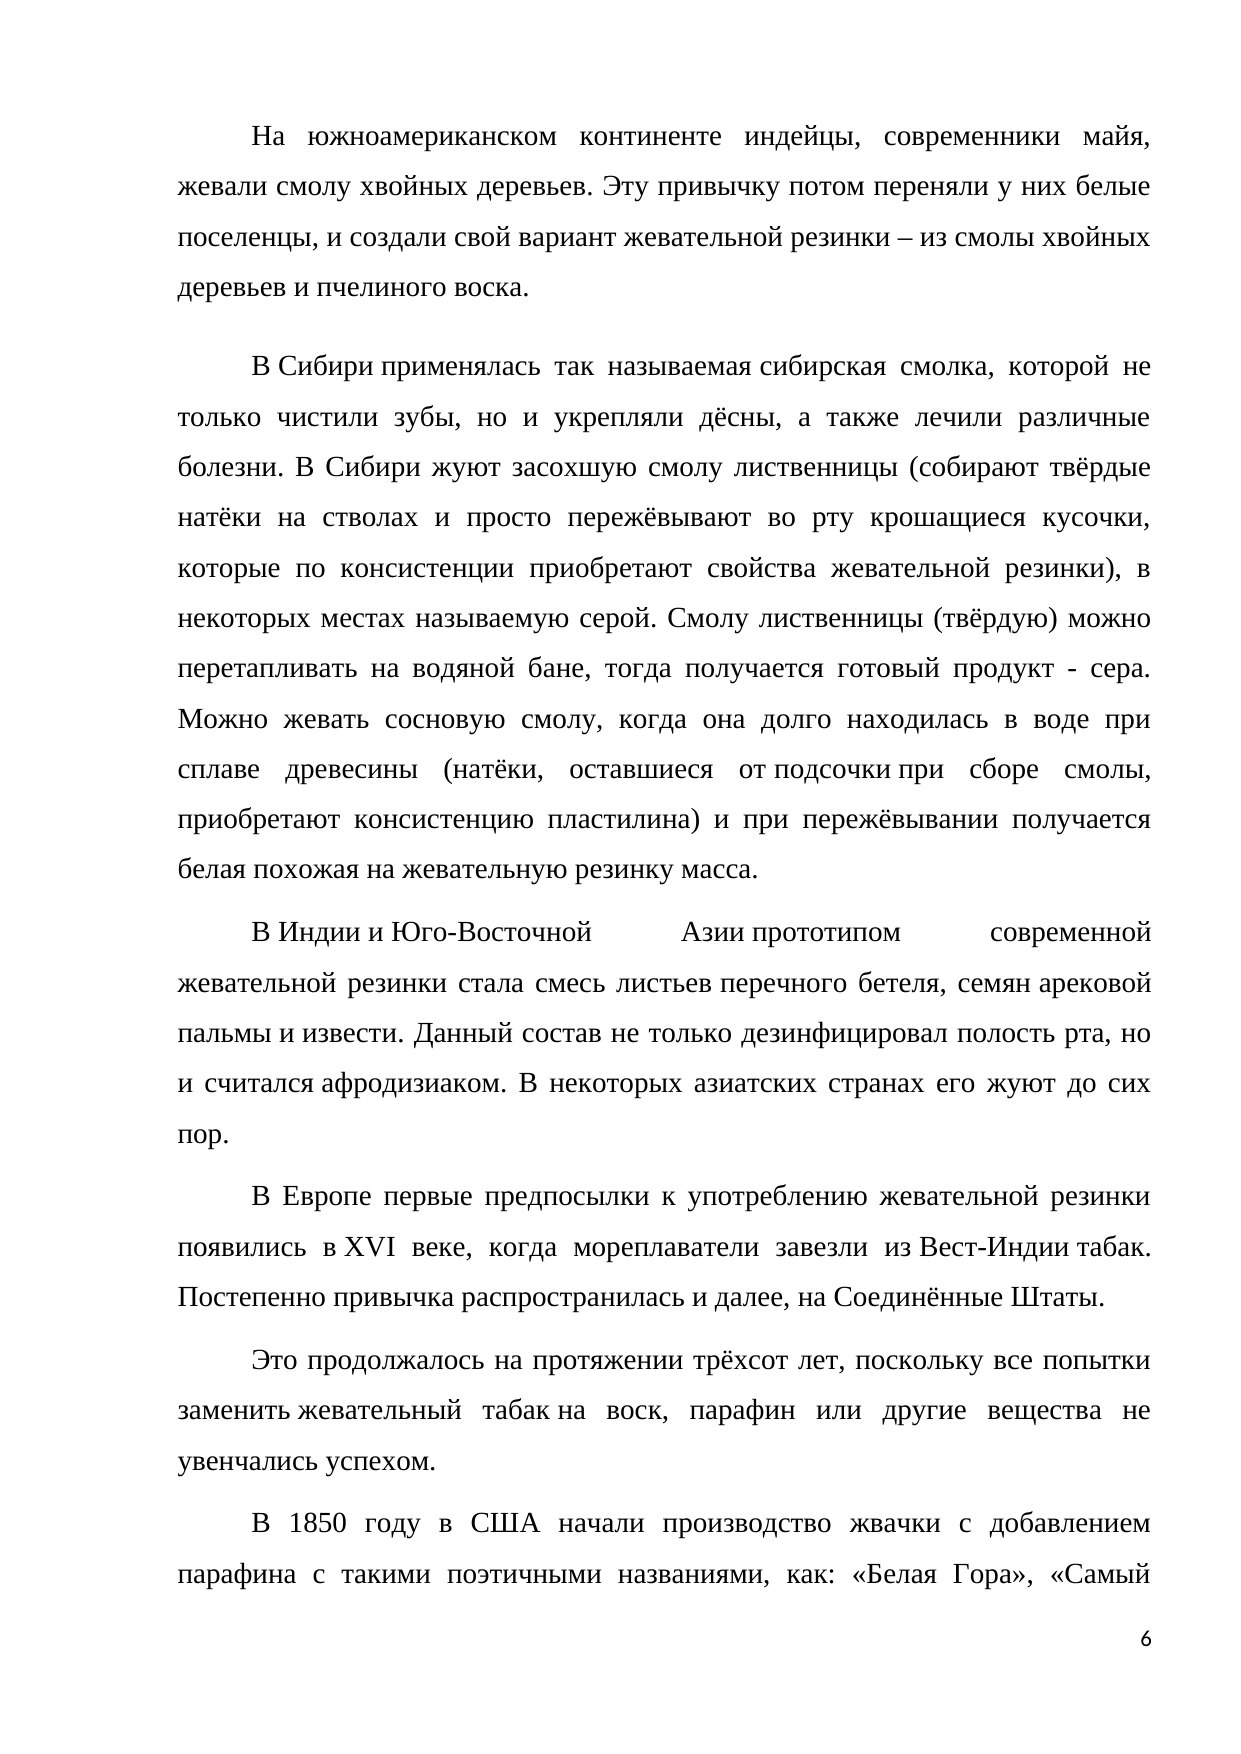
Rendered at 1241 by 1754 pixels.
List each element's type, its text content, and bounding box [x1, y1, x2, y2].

text На южноамериканском континенте индейцы, современники майя, жевали смолу хвойных деревьев. Эту привычку потом переняли у них белые поселенцы, и создали свой вариант жевательной резинки – из смолы хвойных деревьев и пчелиного воска. [177, 118, 1152, 303]
text В Индии и Юго-Восточной Азии прототипом современной жевательной резинки стала смесь листьев перечного бетеля, семян арековой пальмы и извести. Данный состав не только дезинфицировал полость рта, но и считался афродизиаком. В некоторых азиатских странах его жуют до сих пор. [177, 914, 1152, 1149]
text Это продолжалось на протяжении трёхсот лет, поскольку все попытки заменить жевательный табак на воск, парафин или другие вещества не увенчались успехом. [177, 1342, 1152, 1476]
text В Сибири применялась так называемая сибирская смолка, которой не только чистили зубы, но и укрепляли дёсны, а также лечили различные болезни. В Сибири жуют засохшую смолу лиственницы (собирают твёрдые натёки на стволах и просто пережёвывают во рту крошащиеся кусочки, которые по консистенции приобретают свойства жевательной резинки), в некоторых местах называемую серой. Смолу лиственницы (твёрдую) можно перетапливать на водяной бане, тогда получается готовый продукт - сера. Можно жевать сосновую смолу, когда она долго находилась в воде при сплаве древесины (натёки, оставшиеся от подсочки при сборе смолы, приобретают консистенцию пластилина) и при пережёвывании получается белая похожая на жевательную резинку масса. [177, 348, 1152, 885]
text В Европе первые предпосылки к употреблению жевательной резинки появились в XVI веке, когда мореплаватели завезли из Вест-Индии табак. Постепенно привычка распространилась и далее, на Соединённые Штаты. [177, 1178, 1152, 1313]
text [177, 1505, 1152, 1589]
